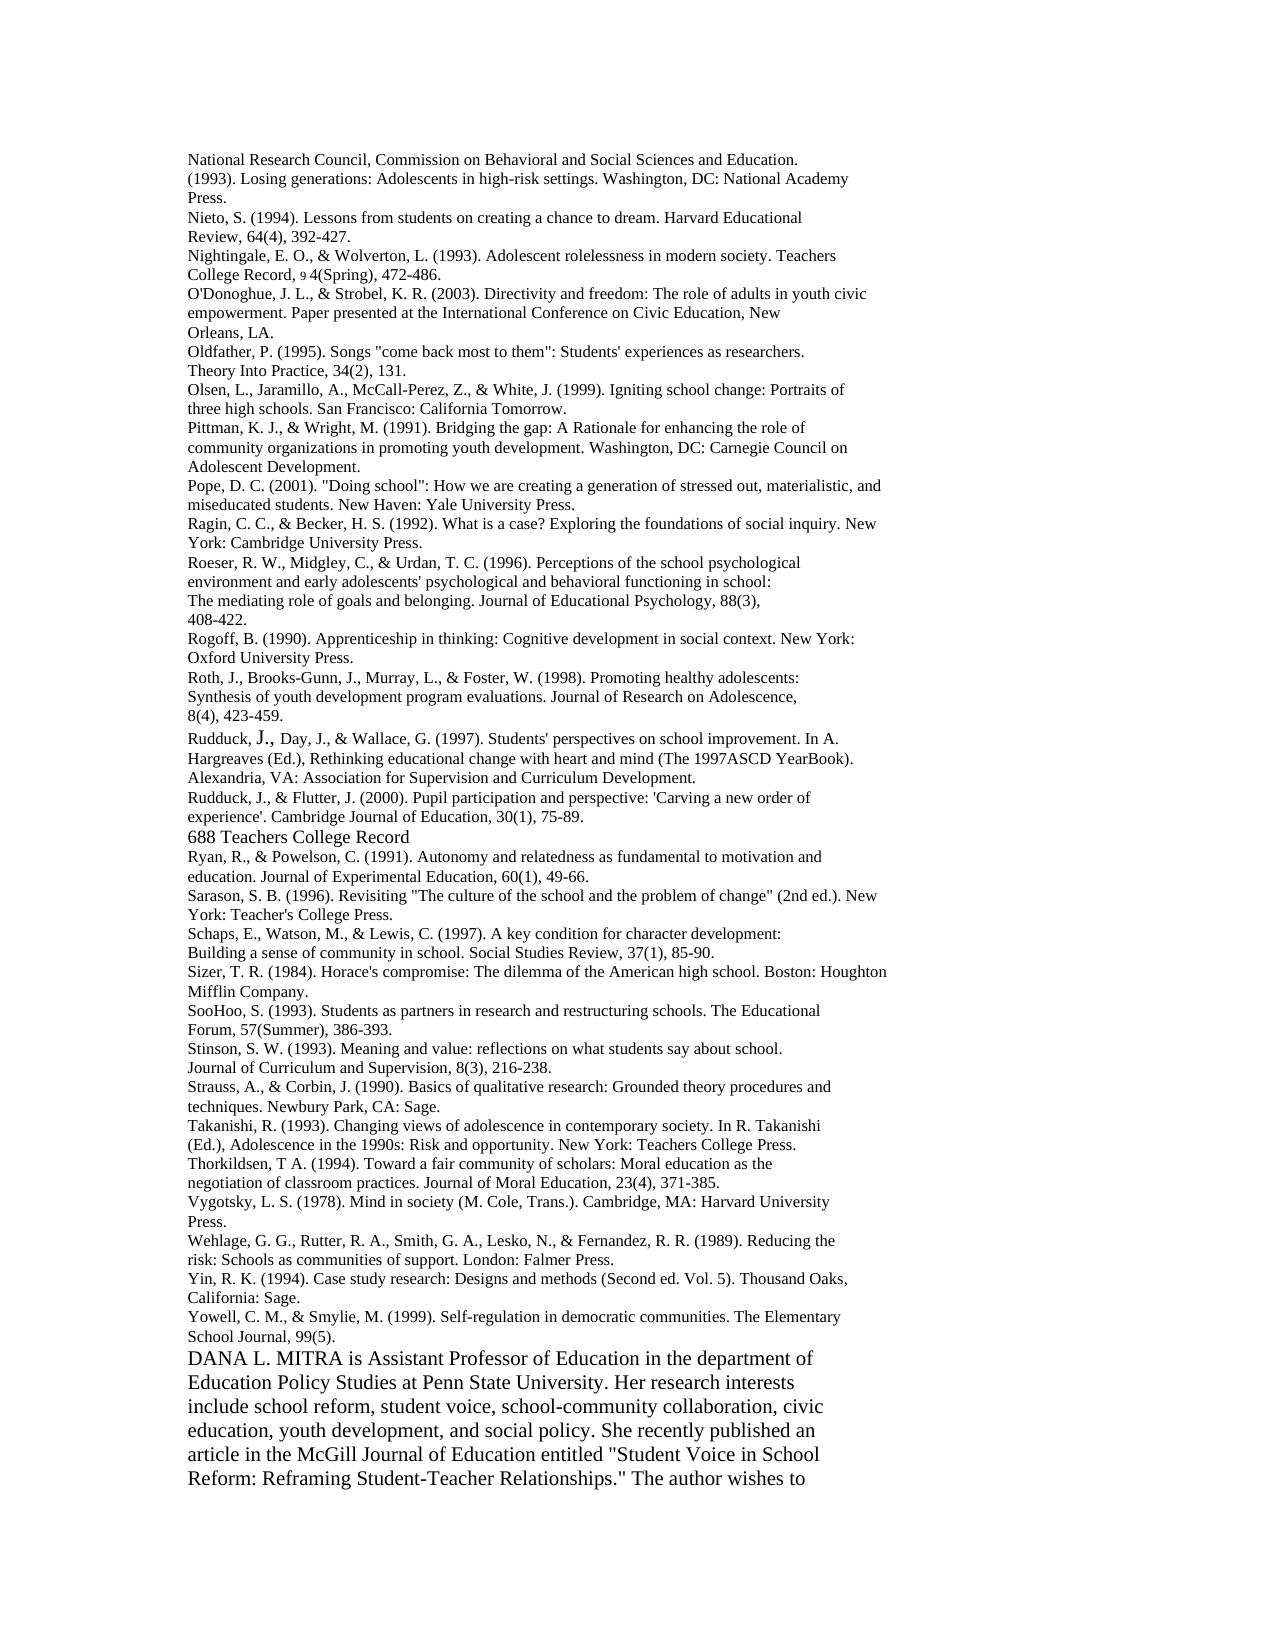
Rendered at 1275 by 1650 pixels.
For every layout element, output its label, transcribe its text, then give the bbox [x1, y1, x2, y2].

text Review, 64(4), 392-427. [187, 227, 1087, 246]
text article in the McGill Journal of Education entitled "Student Voice in School [187, 1442, 1087, 1466]
text 688 Teachers College Record [187, 826, 1087, 847]
text (1993). Losing generations: Adolescents in high-risk settings. Washington, DC: National Academy [187, 169, 1087, 188]
text Wehlage, G. G., Rutter, R. A., Smith, G. A., Lesko, N., & Fernandez, R. R. (1989). Reducing the [187, 1231, 1087, 1250]
text Adolescent Development. [187, 457, 1087, 476]
text Rudduck, J., & Flutter, J. (2000). Pupil participation and perspective: 'Carving a new order of [187, 787, 1087, 807]
text education. Journal of Experimental Education, 60(1), 49-66. [187, 866, 1087, 886]
text (Ed.), Adolescence in the 1990s: Risk and opportunity. New York: Teachers College Press. [187, 1135, 1087, 1154]
text Takanishi, R. (1993). Changing views of adolescence in contemporary society. In R. Takanishi [187, 1116, 1087, 1135]
text Journal of Curriculum and Supervision, 8(3), 216-238. [187, 1058, 1087, 1077]
text experience'. Cambridge Journal of Education, 30(1), 75-89. [187, 807, 1087, 826]
text Theory Into Practice, 34(2), 131. [187, 361, 1087, 380]
text DANA L. MITRA is Assistant Professor of Education in the department of [187, 1346, 1087, 1370]
text Orleans, LA. [187, 322, 1087, 342]
text Roeser, R. W., Midgley, C., & Urdan, T. C. (1996). Perceptions of the school psychological [187, 552, 1087, 572]
text Strauss, A., & Corbin, J. (1990). Basics of qualitative research: Grounded theory procedures and [187, 1077, 1087, 1096]
text Stinson, S. W. (1993). Meaning and value: reflections on what students say about school. [187, 1039, 1087, 1058]
text Vygotsky, L. S. (1978). Mind in society (M. Cole, Trans.). Cambridge, MA: Harvard University [187, 1192, 1087, 1211]
text Forum, 57(Summer), 386-393. [187, 1020, 1087, 1039]
text York: Teacher's College Press. [187, 905, 1087, 924]
text O'Donoghue, J. L., & Strobel, K. R. (2003). Directivity and freedom: The role of adults in youth civic [187, 284, 1087, 303]
text Yowell, C. M., & Smylie, M. (1999). Self-regulation in democratic communities. The Elementary [187, 1307, 1087, 1326]
text Oxford University Press. [187, 648, 1087, 667]
text Mifflin Company. [187, 981, 1087, 1001]
text Alexandria, VA: Association for Supervision and Curriculum Development. [187, 768, 1087, 787]
text Rogoff, B. (1990). Apprenticeship in thinking: Cognitive development in social context. New York: [187, 629, 1087, 648]
text Ragin, C. C., & Becker, H. S. (1992). What is a case? Exploring the foundations of social inquiry. New [187, 514, 1087, 533]
text Oldfather, P. (1995). Songs "come back most to them": Students' experiences as researchers. [187, 342, 1087, 361]
text Pope, D. C. (2001). "Doing school": How we are creating a generation of stressed out, materialistic, and [187, 476, 1087, 495]
text 408-422. [187, 610, 1087, 629]
text risk: Schools as communities of support. London: Falmer Press. [187, 1250, 1087, 1269]
text Nieto, S. (1994). Lessons from students on creating a chance to dream. Harvard Educational [187, 207, 1087, 227]
text environment and early adolescents' psychological and behavioral functioning in school: [187, 572, 1087, 591]
text Education Policy Studies at Penn State University. Her research interests [187, 1370, 1087, 1394]
text Hargreaves (Ed.), Rethinking educational change with heart and mind (The 1997ASCD YearBook). [187, 749, 1087, 768]
text Press. [187, 1211, 1087, 1231]
text education, youth development, and social policy. She recently published an [187, 1418, 1087, 1442]
text Yin, R. K. (1994). Case study research: Designs and methods (Second ed. Vol. 5). Thousand Oaks, [187, 1269, 1087, 1288]
text Sizer, T. R. (1984). Horace's compromise: The dilemma of the American high school. Boston: Houghton [187, 962, 1087, 981]
text California: Sage. [187, 1288, 1087, 1307]
text Ryan, R., & Powelson, C. (1991). Autonomy and relatedness as fundamental to motivation and [187, 847, 1087, 866]
text Press. [187, 188, 1087, 207]
text National Research Council, Commission on Behavioral and Social Sciences and Education. [187, 150, 1087, 169]
text include school reform, student voice, school-community collaboration, civic [187, 1394, 1087, 1418]
text techniques. Newbury Park, CA: Sage. [187, 1096, 1087, 1116]
text Synthesis of youth development program evaluations. Journal of Research on Adolescence, [187, 687, 1087, 706]
text miseducated students. New Haven: Yale University Press. [187, 495, 1087, 514]
text Thorkildsen, T A. (1994). Toward a fair community of scholars: Moral education as the [187, 1154, 1087, 1173]
text Nightingale, E. O., & Wolverton, L. (1993). Adolescent rolelessness in modern society. Teachers [187, 246, 1087, 265]
text York: Cambridge University Press. [187, 533, 1087, 552]
text negotiation of classroom practices. Journal of Moral Education, 23(4), 371-385. [187, 1173, 1087, 1192]
text Olsen, L., Jaramillo, A., McCall-Perez, Z., & White, J. (1999). Igniting school change: Portraits of [187, 380, 1087, 399]
text three high schools. San Francisco: California Tomorrow. [187, 399, 1087, 418]
text Sarason, S. B. (1996). Revisiting "The culture of the school and the problem of change" (2nd ed.). New [187, 886, 1087, 905]
text SooHoo, S. (1993). Students as partners in research and restructuring schools. The Educational [187, 1001, 1087, 1020]
text Roth, J., Brooks-Gunn, J., Murray, L., & Foster, W. (1998). Promoting healthy adolescents: [187, 667, 1087, 687]
text 8(4), 423-459. [187, 706, 1087, 725]
text empowerment. Paper presented at the International Conference on Civic Education, New [187, 303, 1087, 322]
text School Journal, 99(5). [187, 1326, 1087, 1346]
text The mediating role of goals and belonging. Journal of Educational Psychology, 88(3), [187, 591, 1087, 610]
text Building a sense of community in school. Social Studies Review, 37(1), 85-90. [187, 943, 1087, 962]
text College Record, 9 4(Spring), 472-486. [187, 265, 1087, 284]
text community organizations in promoting youth development. Washington, DC: Carnegie Council on [187, 437, 1087, 457]
text Schaps, E., Watson, M., & Lewis, C. (1997). A key condition for character development: [187, 924, 1087, 943]
text Pittman, K. J., & Wright, M. (1991). Bridging the gap: A Rationale for enhancing the role of [187, 418, 1087, 437]
text Rudduck, J., Day, J., & Wallace, G. (1997). Students' perspectives on school improvement. In A. [187, 725, 1087, 749]
text Reform: Reframing Student-Teacher Relationships." The author wishes to [187, 1466, 1087, 1490]
